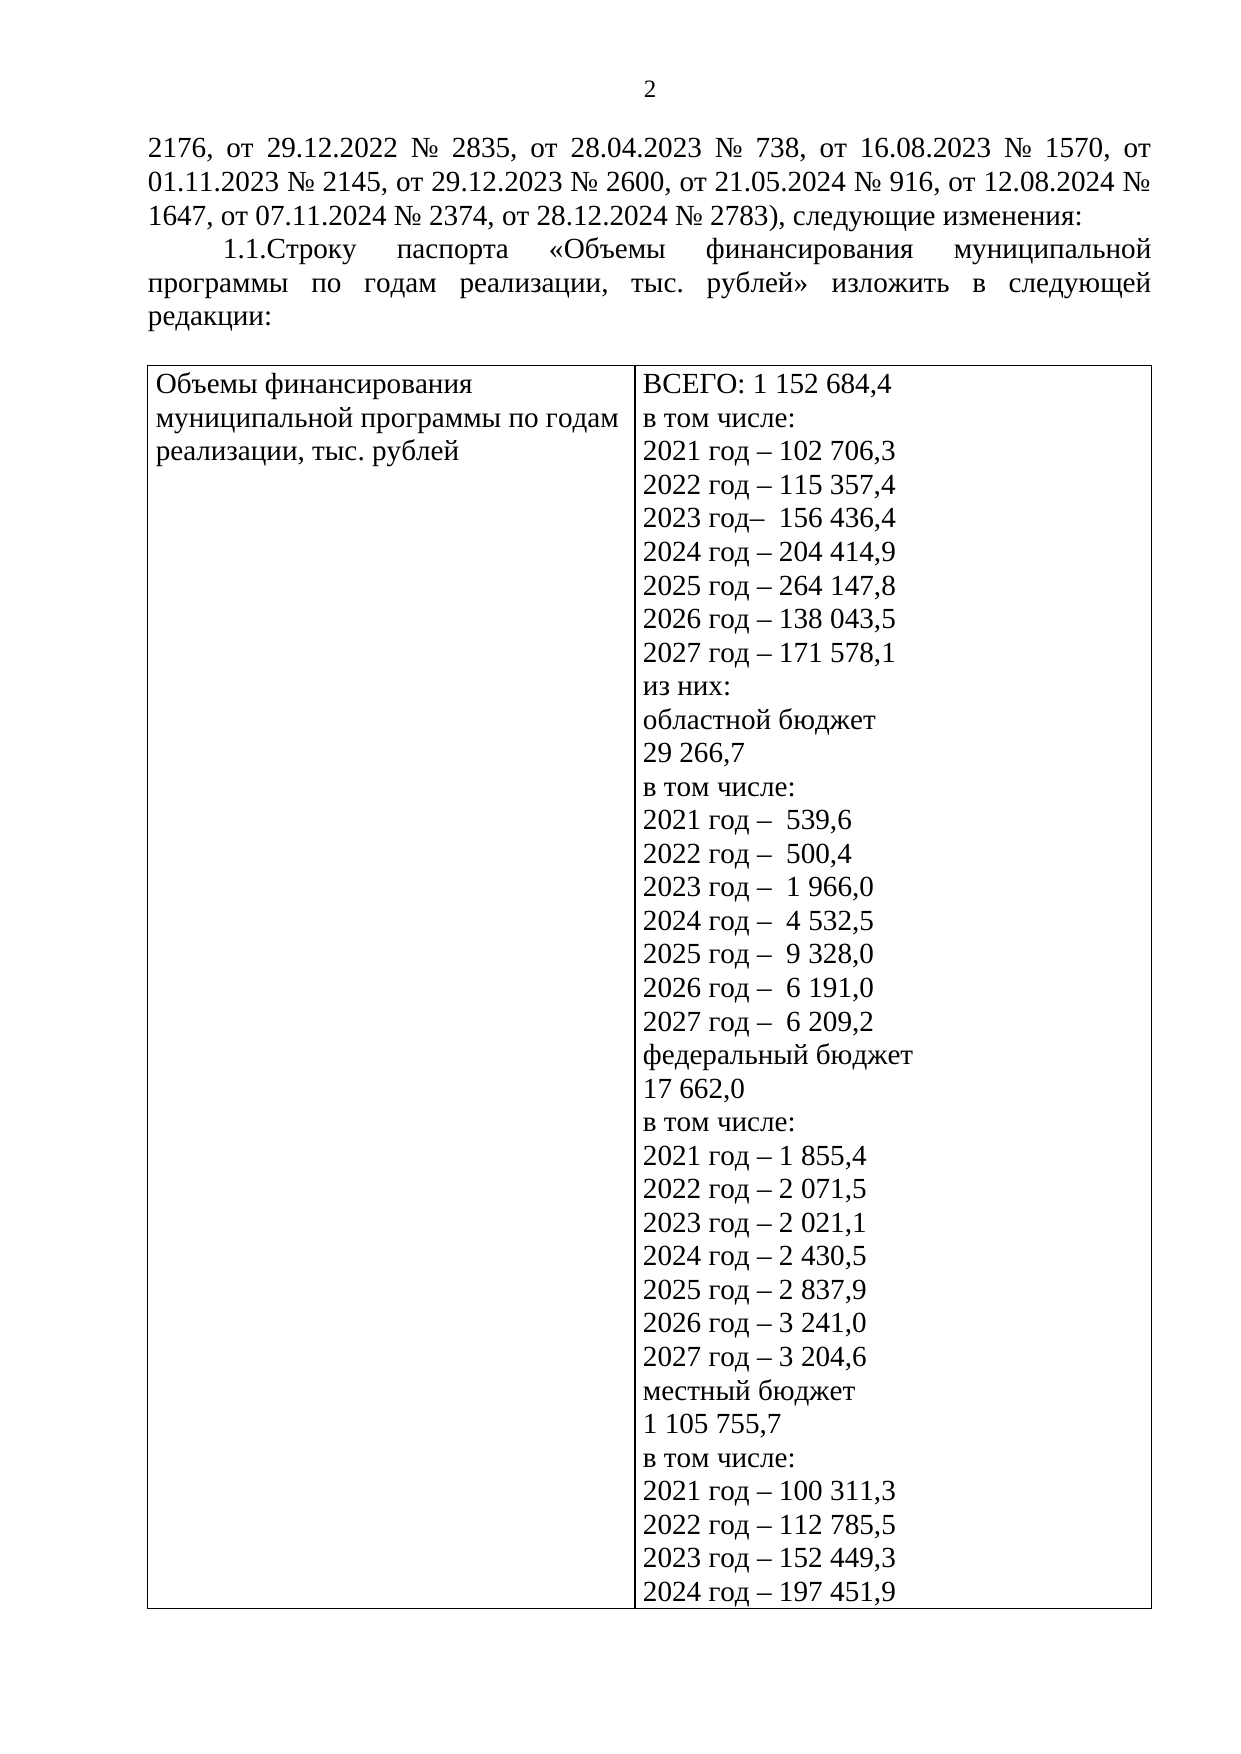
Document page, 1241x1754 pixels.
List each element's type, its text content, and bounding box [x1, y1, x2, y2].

text 1.1.Строку паспорта «Объемы финансирования муниципальной программы по годам реализации, тыс. рублей» изложить в следующей редакции: [148, 231, 1152, 332]
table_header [636, 366, 1151, 1607]
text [148, 131, 1152, 231]
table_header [148, 366, 634, 1607]
